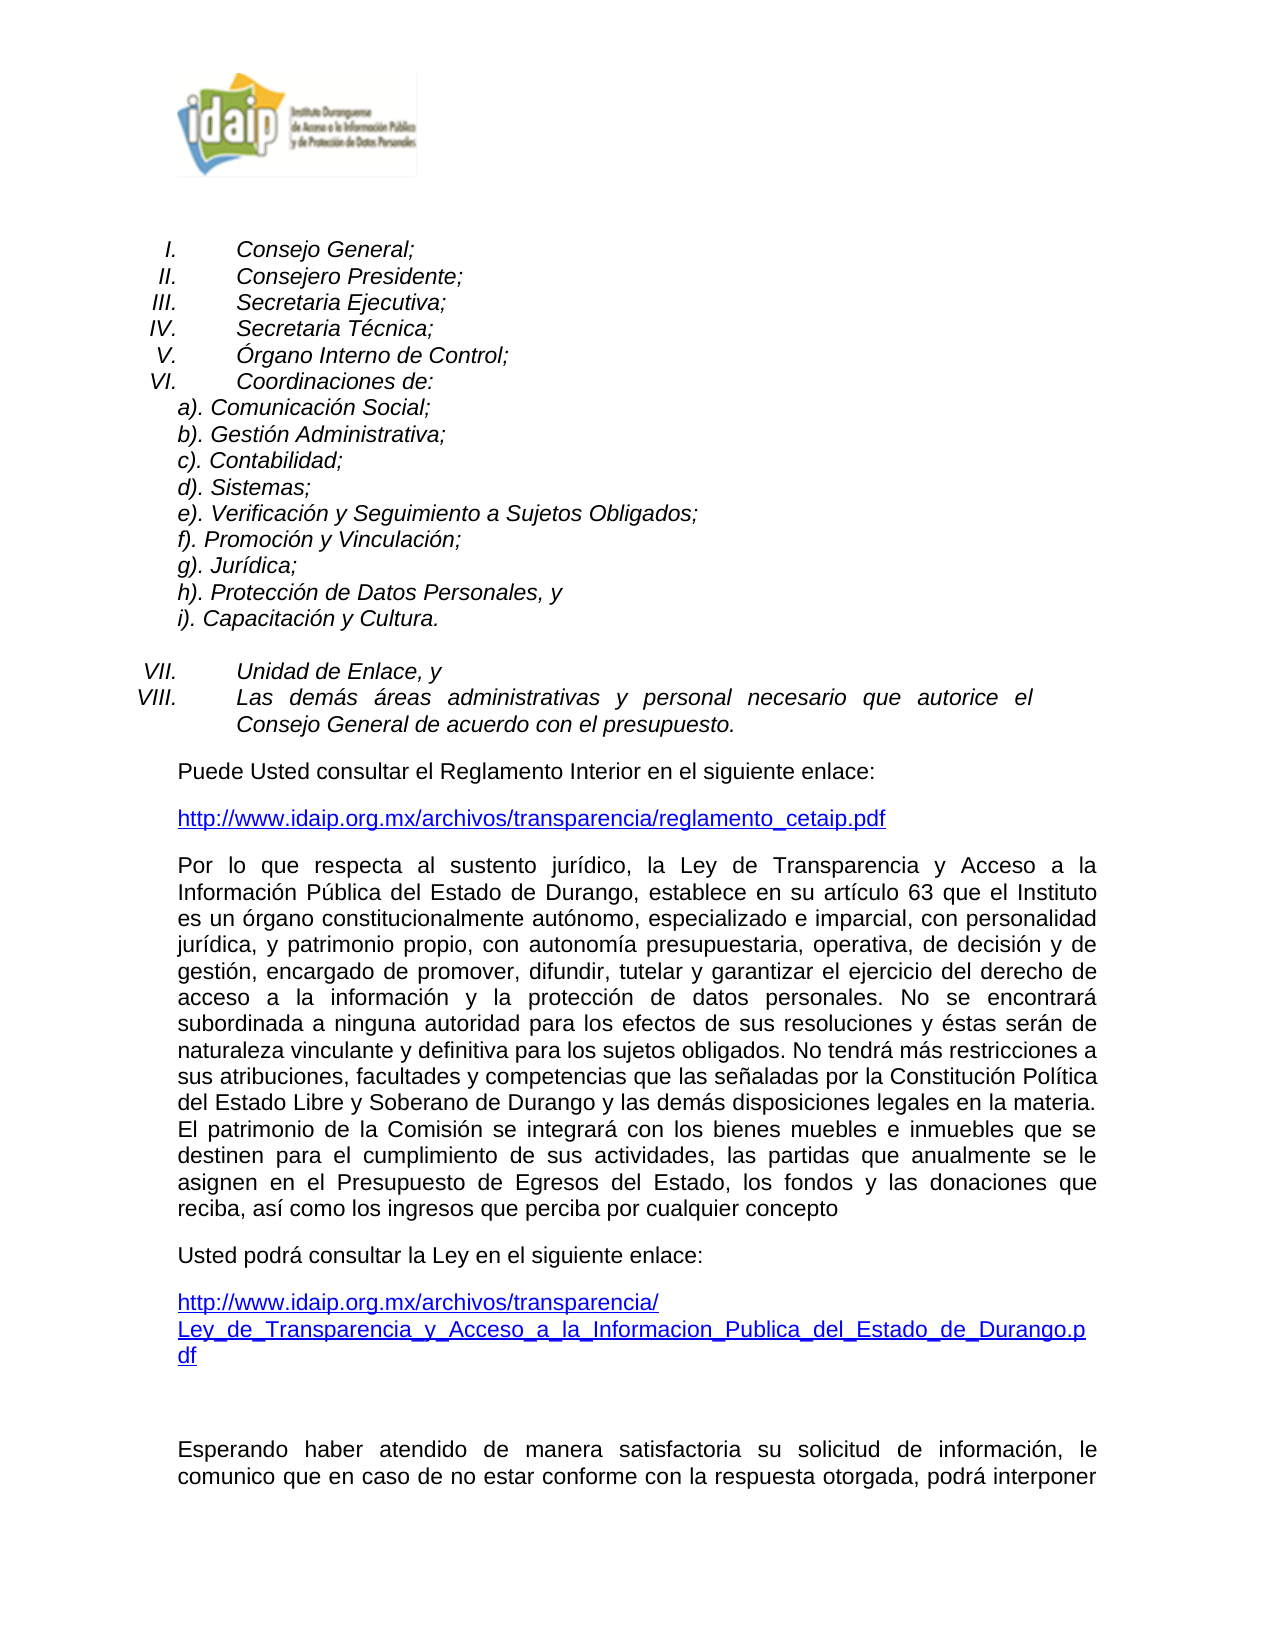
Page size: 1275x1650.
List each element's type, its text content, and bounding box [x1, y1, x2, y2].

picture [177, 73, 424, 185]
text Por lo que respecta al sustento jurídico, la Ley de Transparencia y Acceso a la Información Pública del Estado de Durango, establece en su artículo 63 que el Instituto es un órgano constitucionalmente autónomo, especializado e imparcial, con personalidad jurídica, y patrimonio propio, con autonomía presupuestaria, operativa, de decisión y de gestión, encargado de promover, difundir, tutelar y garantizar el ejercicio del derecho de acceso a la información y la protección de datos personales. No se encontrará subordinada a ninguna autoridad para los efectos de sus resoluciones y éstas serán de naturaleza vinculante y definitiva para los sujetos obligados. No tendrá más restricciones a sus atribuciones, facultades y competencias que las señaladas por la Constitución Política del Estado Libre y Soberano de Durango y las demás disposiciones legales en la materia. El patrimonio de la Comisión se integrará con los bienes muebles e inmuebles que se destinen para el cumplimiento de sus actividades, las partidas que anualmente se le asignen en el Presupuesto de Egresos del Estado, los fondos y las donaciones que reciba, así como los ingresos que perciba por cualquier concepto [177, 852, 1098, 1221]
text Puede Usted consultar el Reglamento Interior en el siguiente enlace: [177, 758, 1098, 784]
list Consejero Presidente; [177, 263, 1034, 289]
list Secretaria Técnica; [177, 315, 1034, 342]
text Usted podrá consultar la Ley en el siguiente enlace: [177, 1242, 1098, 1268]
list c). Contabilidad; [177, 447, 1034, 473]
list b). Gestión Administrativa; [177, 421, 1034, 447]
list f). Promoción y Vinculación; [177, 526, 1034, 552]
list i). Capacitación y Cultura. [177, 605, 1034, 632]
list a). Comunicación Social; [177, 394, 1034, 421]
list d). Sistemas; [177, 473, 1034, 500]
list e). Verificación y Seguimiento a Sujetos Obligados; [177, 500, 1034, 526]
list g). Jurídica; [177, 552, 1034, 579]
list h). Protección de Datos Personales, y [177, 579, 1034, 605]
list Secretaria Ejecutiva; [177, 289, 1034, 315]
list Unidad de Enlace, y [177, 658, 1034, 684]
list Órgano Interno de Control; [177, 342, 1034, 368]
list Coordinaciones de: [177, 368, 1034, 394]
text http://www.idaip.org.mx/archivos/transparencia/reglamento_cetaip.pdf [177, 805, 1098, 831]
list Consejo General; [177, 236, 1034, 263]
list Las demás áreas administrativas y personal necesario que autorice el Consejo General de acuerdo con el presupuesto. [177, 684, 1034, 737]
text http://www.idaip.org.mx/archivos/transparencia/Ley_de_Transparencia_y_Acceso_a_la_Informacion_Publica_del_Estado_de_Durango.pdf [177, 1289, 1098, 1368]
